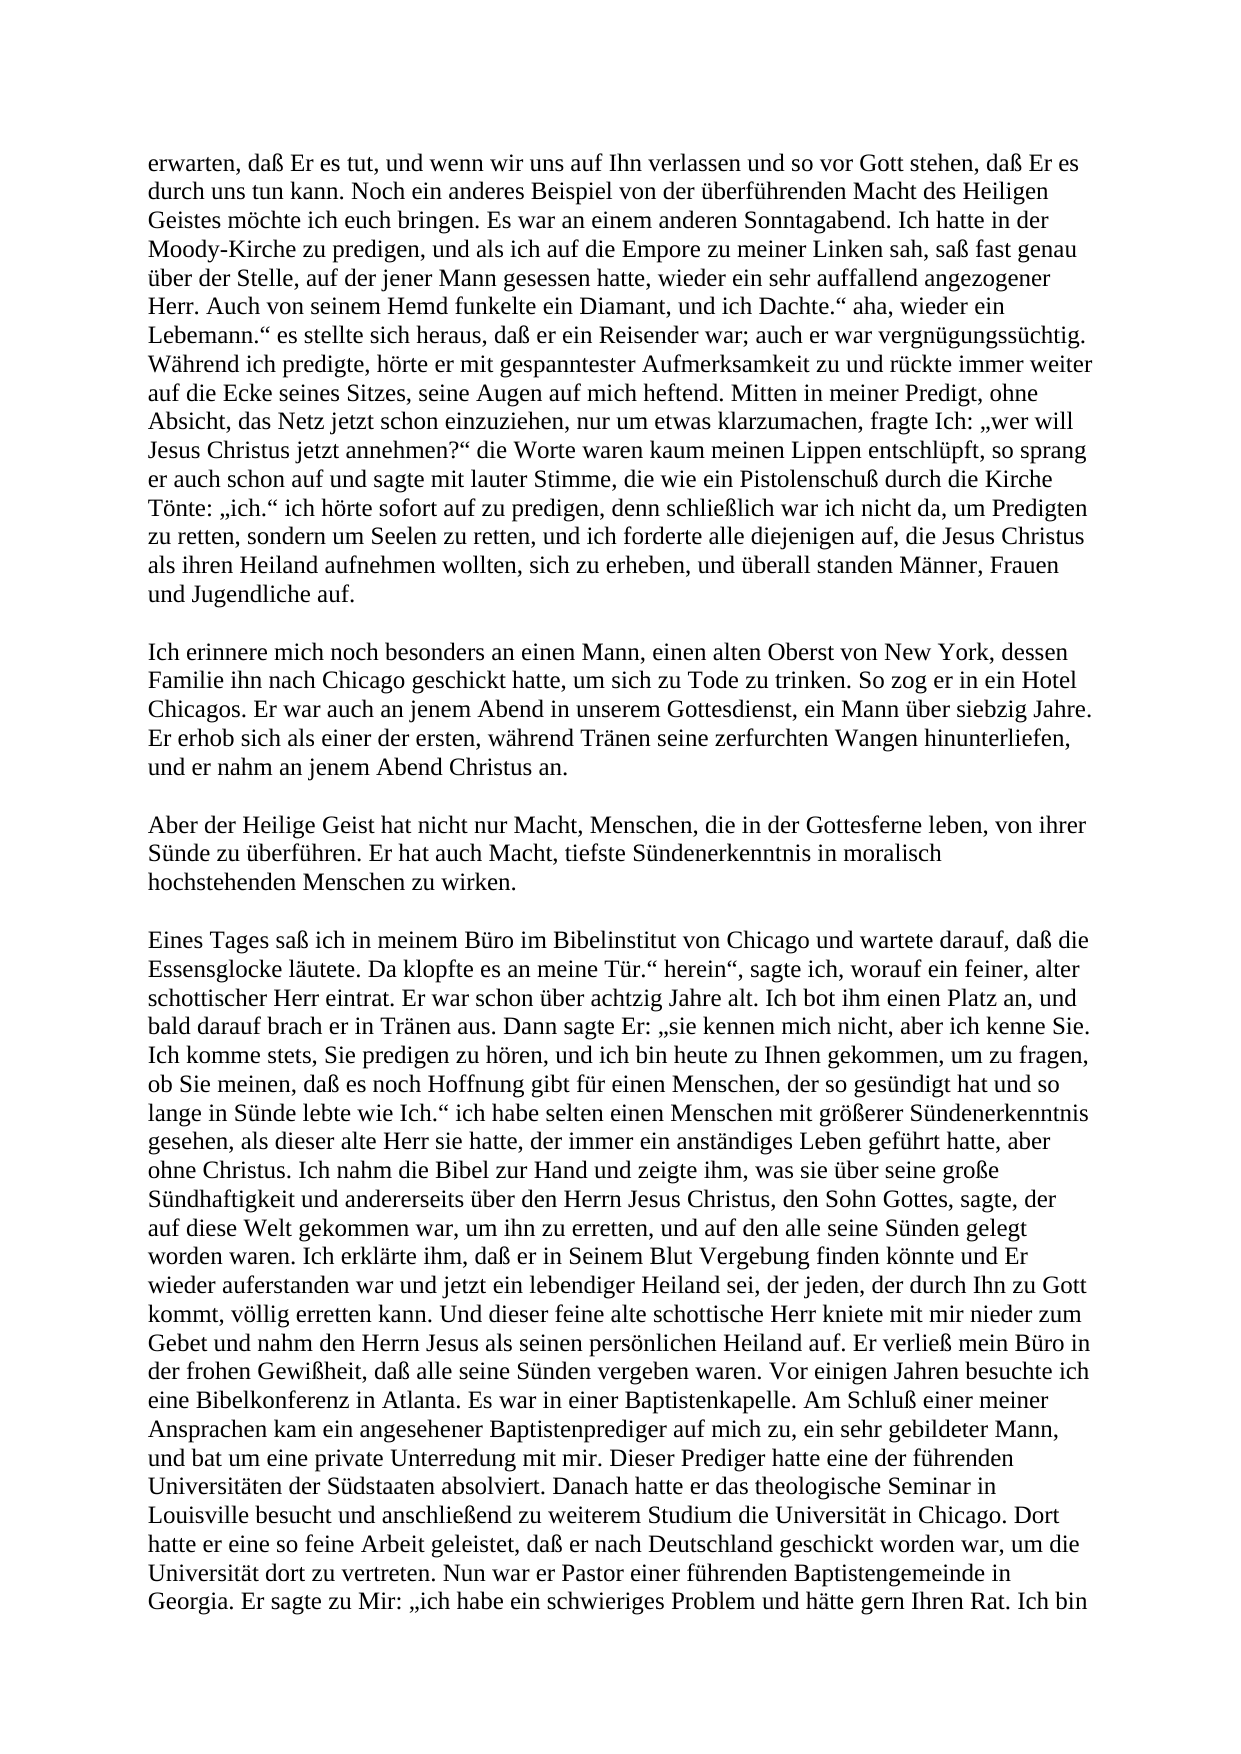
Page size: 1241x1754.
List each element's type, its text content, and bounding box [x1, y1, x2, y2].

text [148, 925, 1093, 1615]
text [148, 148, 1093, 608]
text Aber der Heilige Geist hat nicht nur Macht, Menschen, die in der Gottesferne leben, von ihrer Sünde zu überführen. Er hat auch Macht, tiefste Sündenerkenntnis in moralisch hochstehenden Menschen zu wirken. [148, 810, 1093, 896]
text Ich erinnere mich noch besonders an einen Mann, einen alten Oberst von New York, dessen Familie ihn nach Chicago geschickt hatte, um sich zu Tode zu trinken. So zog er in ein Hotel Chicagos. Er war auch an jenem Abend in unserem Gottesdienst, ein Mann über siebzig Jahre. Er erhob sich als einer der ersten, während Tränen seine zerfurchten Wangen hinunterliefen, und er nahm an jenem Abend Christus an. [148, 637, 1093, 781]
